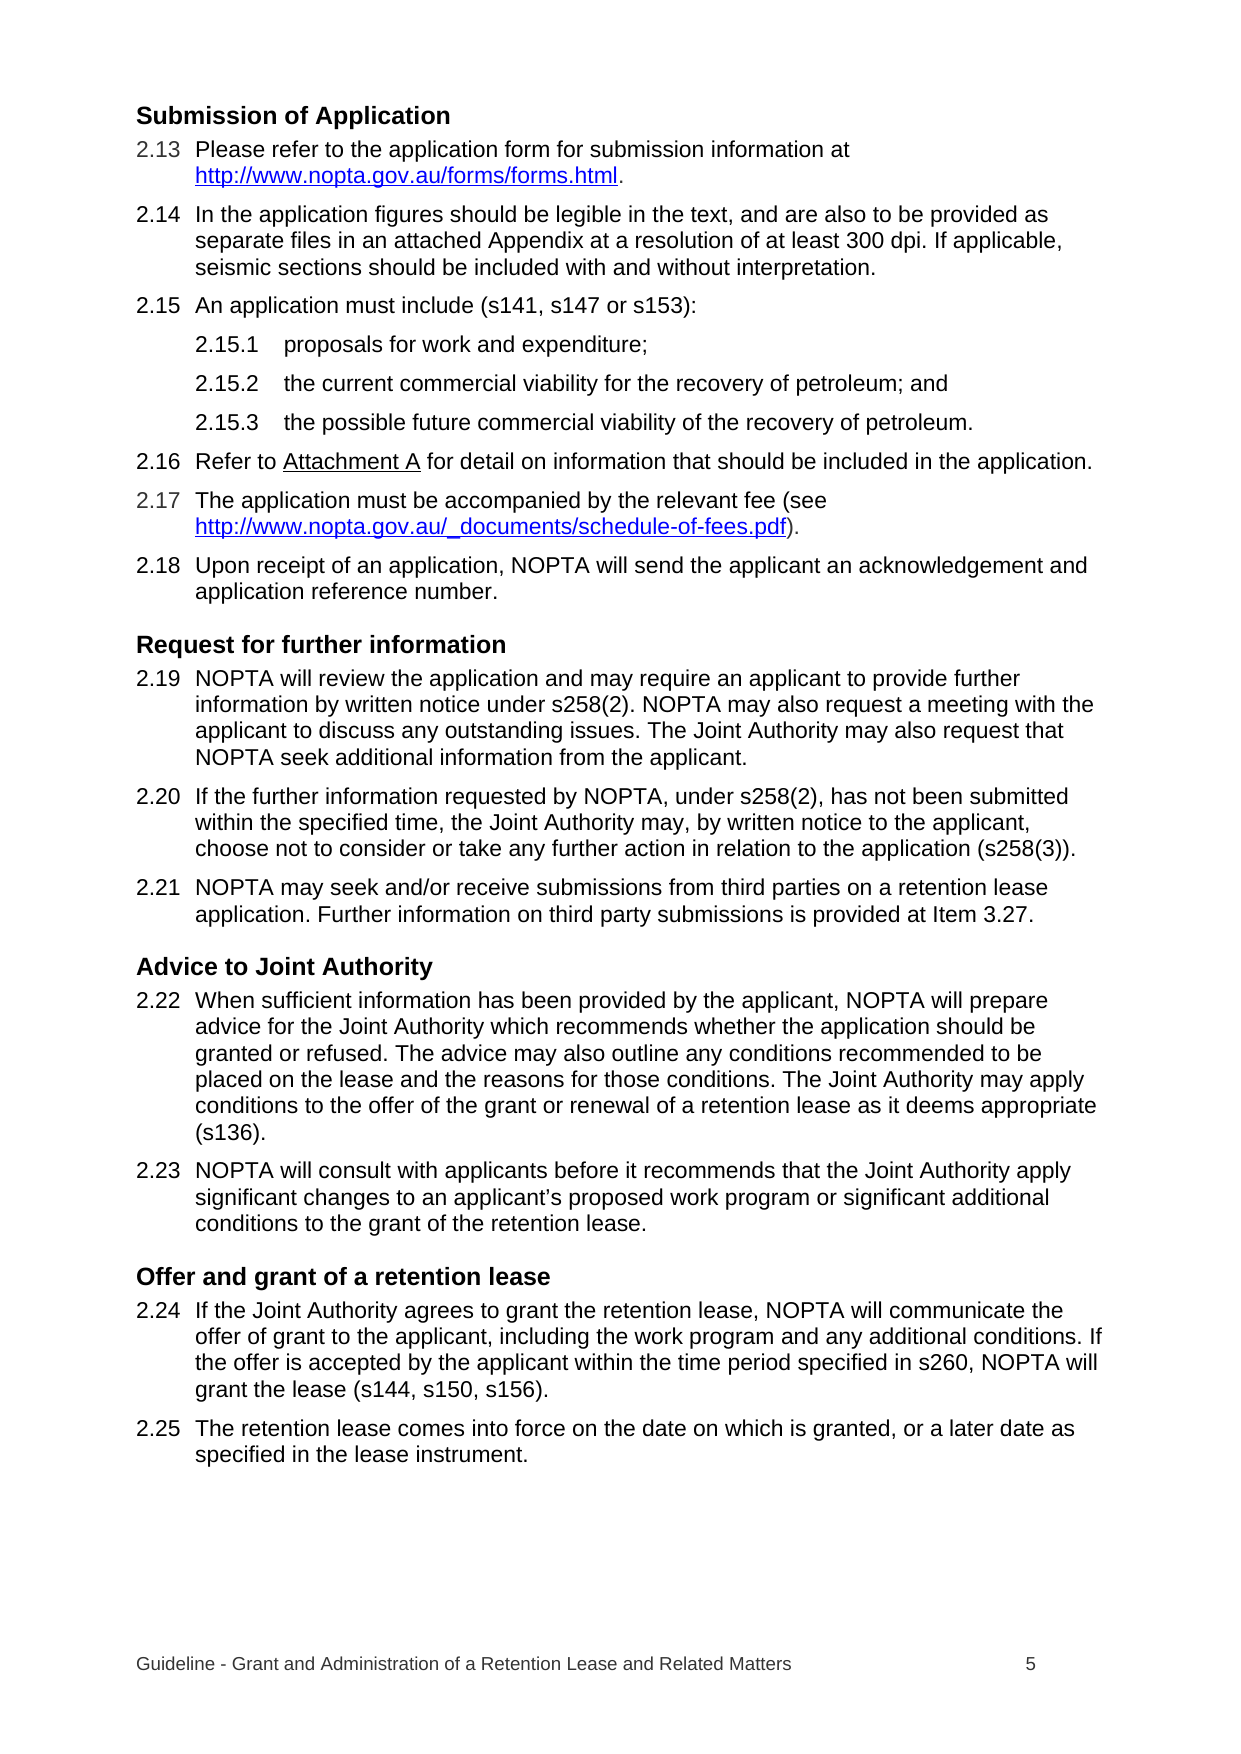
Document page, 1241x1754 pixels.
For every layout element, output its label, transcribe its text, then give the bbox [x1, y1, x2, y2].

list If the Joint Authority agrees to grant the retention lease, NOPTA will communicate the offer of grant to the applicant, including the work program and any additional conditions. If the offer is accepted by the applicant within the time period specified in s260, NOPTA will grant the lease (s144, s150, s156). [136, 1297, 1104, 1402]
list When sufficient information has been provided by the applicant, NOPTA will prepare advice for the Joint Authority which recommends whether the application should be granted or refused. The advice may also outline any conditions recommended to be placed on the lease and the reasons for those conditions. The Joint Authority may apply conditions to the offer of the grant or renewal of a retention lease as it deems appropriate (s136). [136, 987, 1104, 1145]
list NOPTA may seek and/or receive submissions from third parties on a retention lease application. Further information on third party submissions is provided at Item 3.27. [136, 874, 1104, 927]
list Refer to Attachment A for detail on information that should be included in the application. [136, 448, 1104, 474]
list proposals for work and expenditure; [195, 331, 1104, 358]
list the possible future commercial viability of the recovery of petroleum. [195, 409, 1104, 435]
list Please refer to the application form for submission information at http://www.nopta.gov.au/forms/forms.html. [136, 136, 1104, 188]
list NOPTA will review the application and may require an applicant to provide further information by written notice under s258(2). NOPTA may also request a meeting with the applicant to discuss any outstanding issues. The Joint Authority may also request that NOPTA seek additional information from the applicant. [136, 665, 1104, 770]
subtitle Request for further information [136, 630, 1104, 658]
list If the further information requested by NOPTA, under s258(2), has not been submitted within the specified time, the Joint Authority may, by written notice to the applicant, choose not to consider or take any further action in relation to the application (s258(3)). [136, 783, 1104, 862]
list The application must be accompanied by the relevant fee (see http://www.nopta.gov.au/_documents/schedule-of-fees.pdf). [136, 487, 1104, 539]
subtitle Advice to Joint Authority [136, 952, 1104, 981]
list NOPTA will consult with applicants before it recommends that the Joint Authority apply significant changes to an applicant’s proposed work program or significant additional conditions to the grant of the retention lease. [136, 1157, 1104, 1237]
list The retention lease comes into force on the date on which is granted, or a later date as specified in the lease instrument. [136, 1414, 1104, 1467]
subtitle Submission of Application [136, 101, 1104, 129]
list Upon receipt of an application, NOPTA will send the applicant an acknowledgement and application reference number. [136, 552, 1104, 605]
list the current commercial viability for the recovery of petroleum; and [195, 370, 1104, 397]
list An application must include (s141, s147 or s153): [136, 292, 1104, 319]
list In the application figures should be legible in the text, and are also to be provided as separate files in an attached Appendix at a resolution of at least 300 dpi. If applicable, seismic sections should be included with and without interpretation. [136, 201, 1104, 280]
subtitle Offer and grant of a retention lease [136, 1262, 1104, 1290]
